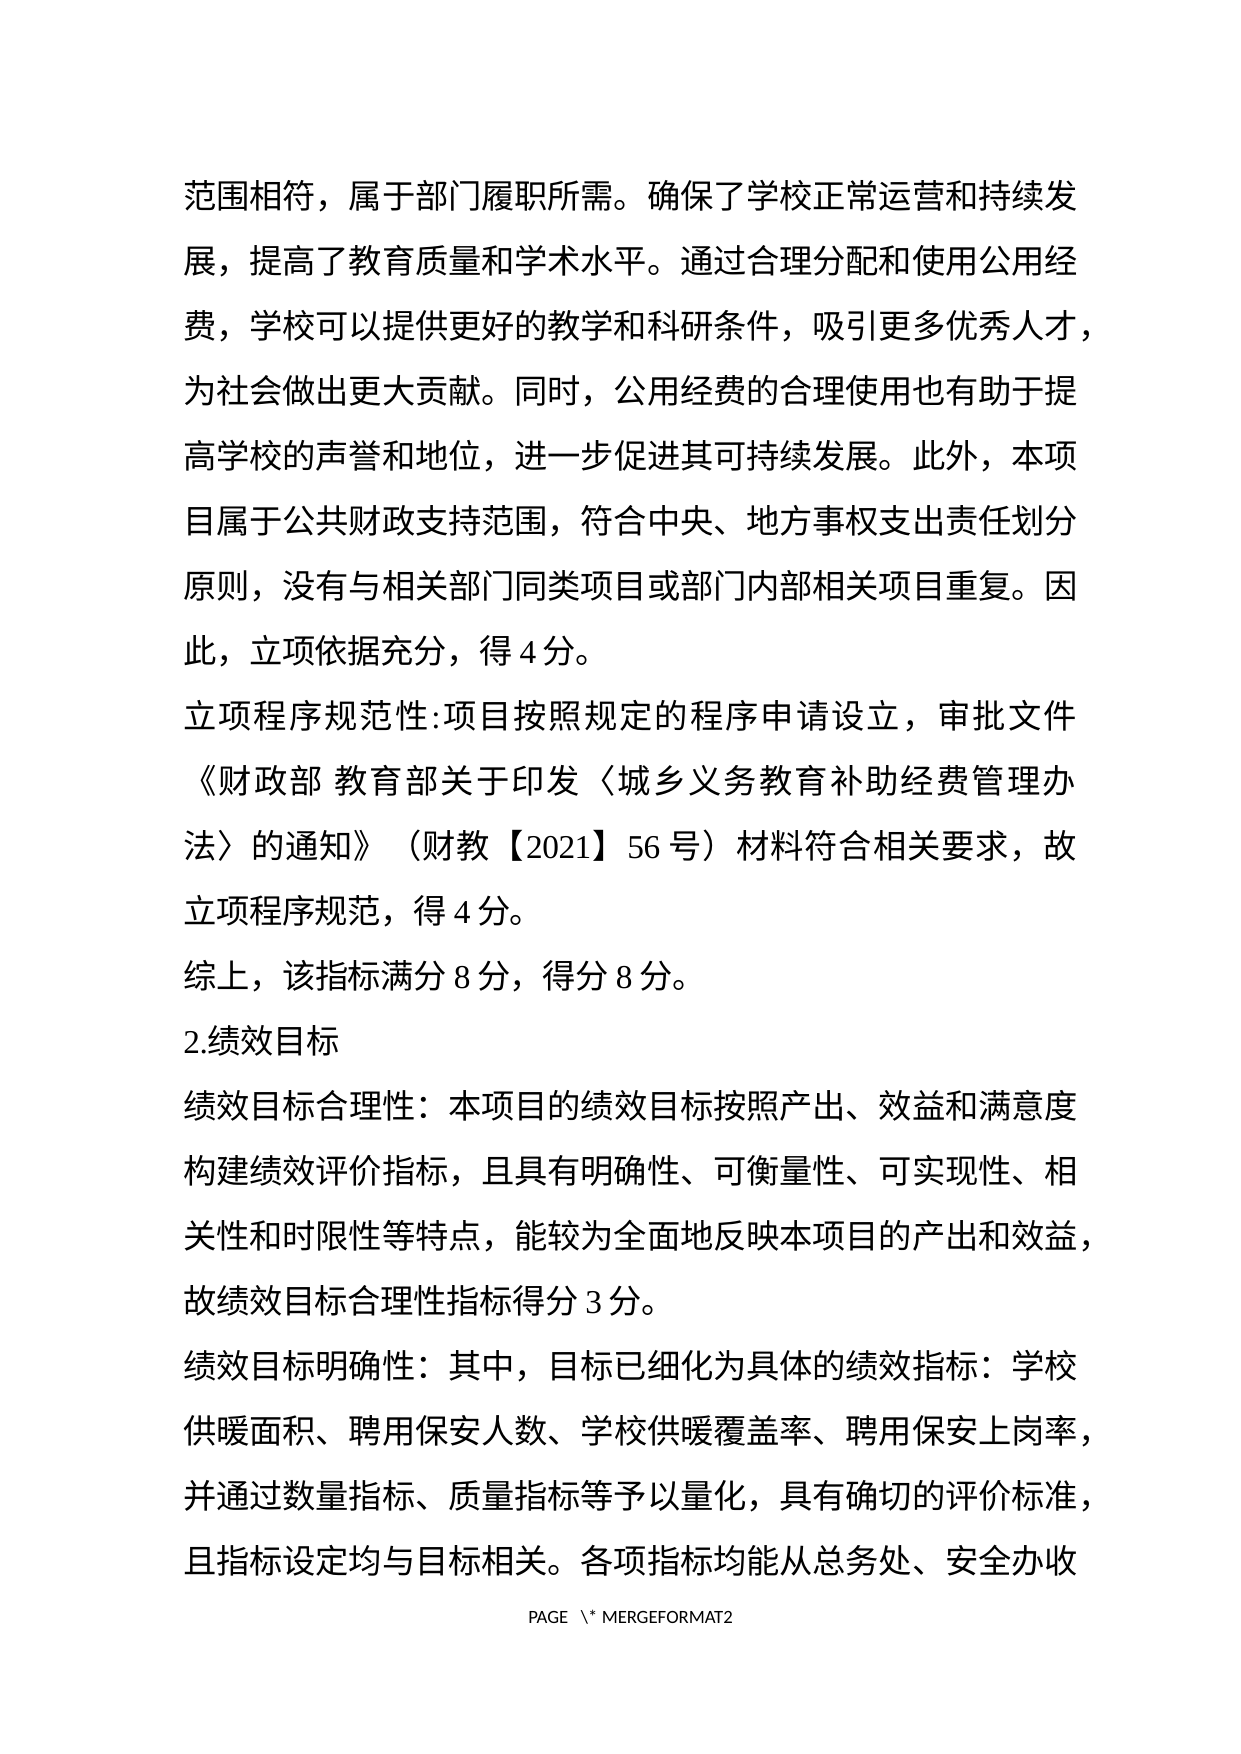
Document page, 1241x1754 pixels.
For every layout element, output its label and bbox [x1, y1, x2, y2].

text [183, 162, 1078, 1592]
